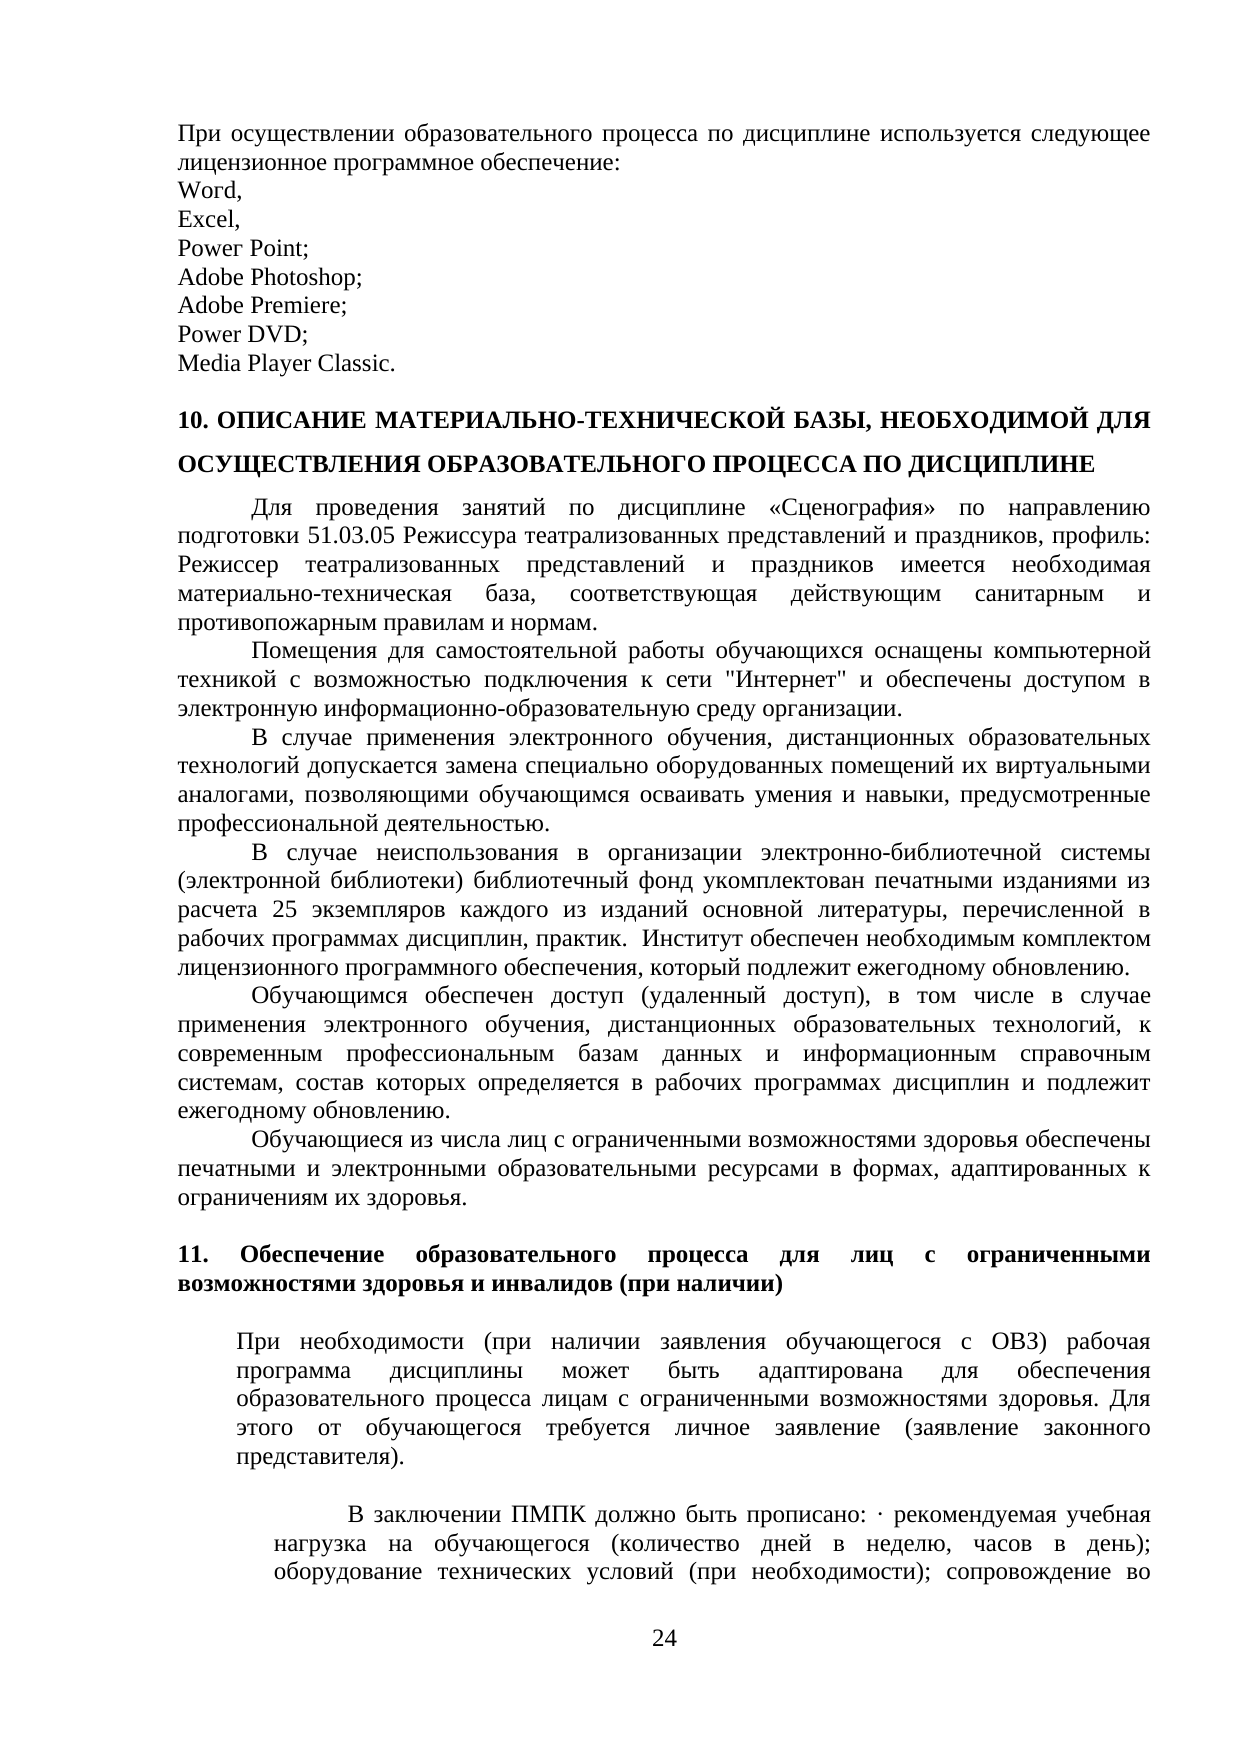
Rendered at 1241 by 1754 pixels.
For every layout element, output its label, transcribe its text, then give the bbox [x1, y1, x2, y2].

text Powег Роint; [177, 233, 1152, 262]
text 10. ОПИСАНИЕ МАТЕРИАЛЬНО-ТЕХНИЧЕСКОЙ БАЗЫ, НЕОБХОДИМОЙ ДЛЯ ОСУЩЕСТВЛЕНИЯ ОБРАЗОВАТЕЛЬНОГО ПРОЦЕССА ПО ДИСЦИПЛИНЕ [177, 406, 1152, 477]
text Adobe Premiere; [177, 291, 1152, 319]
text 11. Обеспечение образовательного процесса для лиц с ограниченными возможностями здоровья и инвалидов (при наличии) [177, 1239, 1152, 1297]
text Обучающимся обеспечен доступ (удаленный доступ), в том числе в случае применения электронного обучения, дистанционных образовательных технологий, к современным профессиональным базам данных и информационным справочным системам, состав которых определяется в рабочих программах дисциплин и подлежит ежегодному обновлению. [177, 981, 1152, 1124]
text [274, 1499, 1152, 1585]
text Power DVD; [177, 319, 1152, 348]
text Для проведения занятий по дисциплине «Сценография» по направлению подготовки 51.03.05 Режиссура театрализованных представлений и праздников, профиль: Режиссер театрализованных представлений и праздников имеется необходимая материально-техническая база, соответствующая действующим санитарным и противопожарным правилам и нормам. [177, 492, 1152, 636]
text Обучающиеся из числа лиц с ограниченными возможностями здоровья обеспечены печатными и электронными образовательными ресурсами в формах, адаптированных к ограничениям их здоровья. [177, 1124, 1152, 1211]
text При осуществлении образовательного процесса по дисциплине используется следующее лицензионное программное обеспечение: [177, 118, 1152, 176]
text Wогd, [177, 176, 1152, 204]
text При необходимости (при наличии заявления обучающегося с ОВЗ) рабочая программа дисциплины может быть адаптирована для обеспечения образовательного процесса лицам с ограниченными возможностями здоровья. Для этого от обучающегося требуется личное заявление (заявление законного представителя). [236, 1326, 1152, 1470]
text В случае неиспользования в организации электронно-библиотечной системы (электронной библиотеки) библиотечный фонд укомплектован печатными изданиями из расчета 25 экземпляров каждого из изданий основной литературы, перечисленной в рабочих программах дисциплин, практик. Институт обеспечен необходимым комплектом лицензионного программного обеспечения, который подлежит ежегодному обновлению. [177, 837, 1152, 981]
text Ехсеl, [177, 204, 1152, 233]
text Adobe Photoshop; [177, 262, 1152, 291]
text Media Player Classic. [177, 348, 1152, 377]
text В случае применения электронного обучения, дистанционных образовательных технологий допускается замена специально оборудованных помещений их виртуальными аналогами, позволяющими обучающимся осваивать умения и навыки, предусмотренные профессиональной деятельностью. [177, 722, 1152, 837]
text Помещения для самостоятельной работы обучающихся оснащены компьютерной техникой с возможностью подключения к сети "Интернет" и обеспечены доступом в электронную информационно-образовательную среду организации. [177, 636, 1152, 722]
